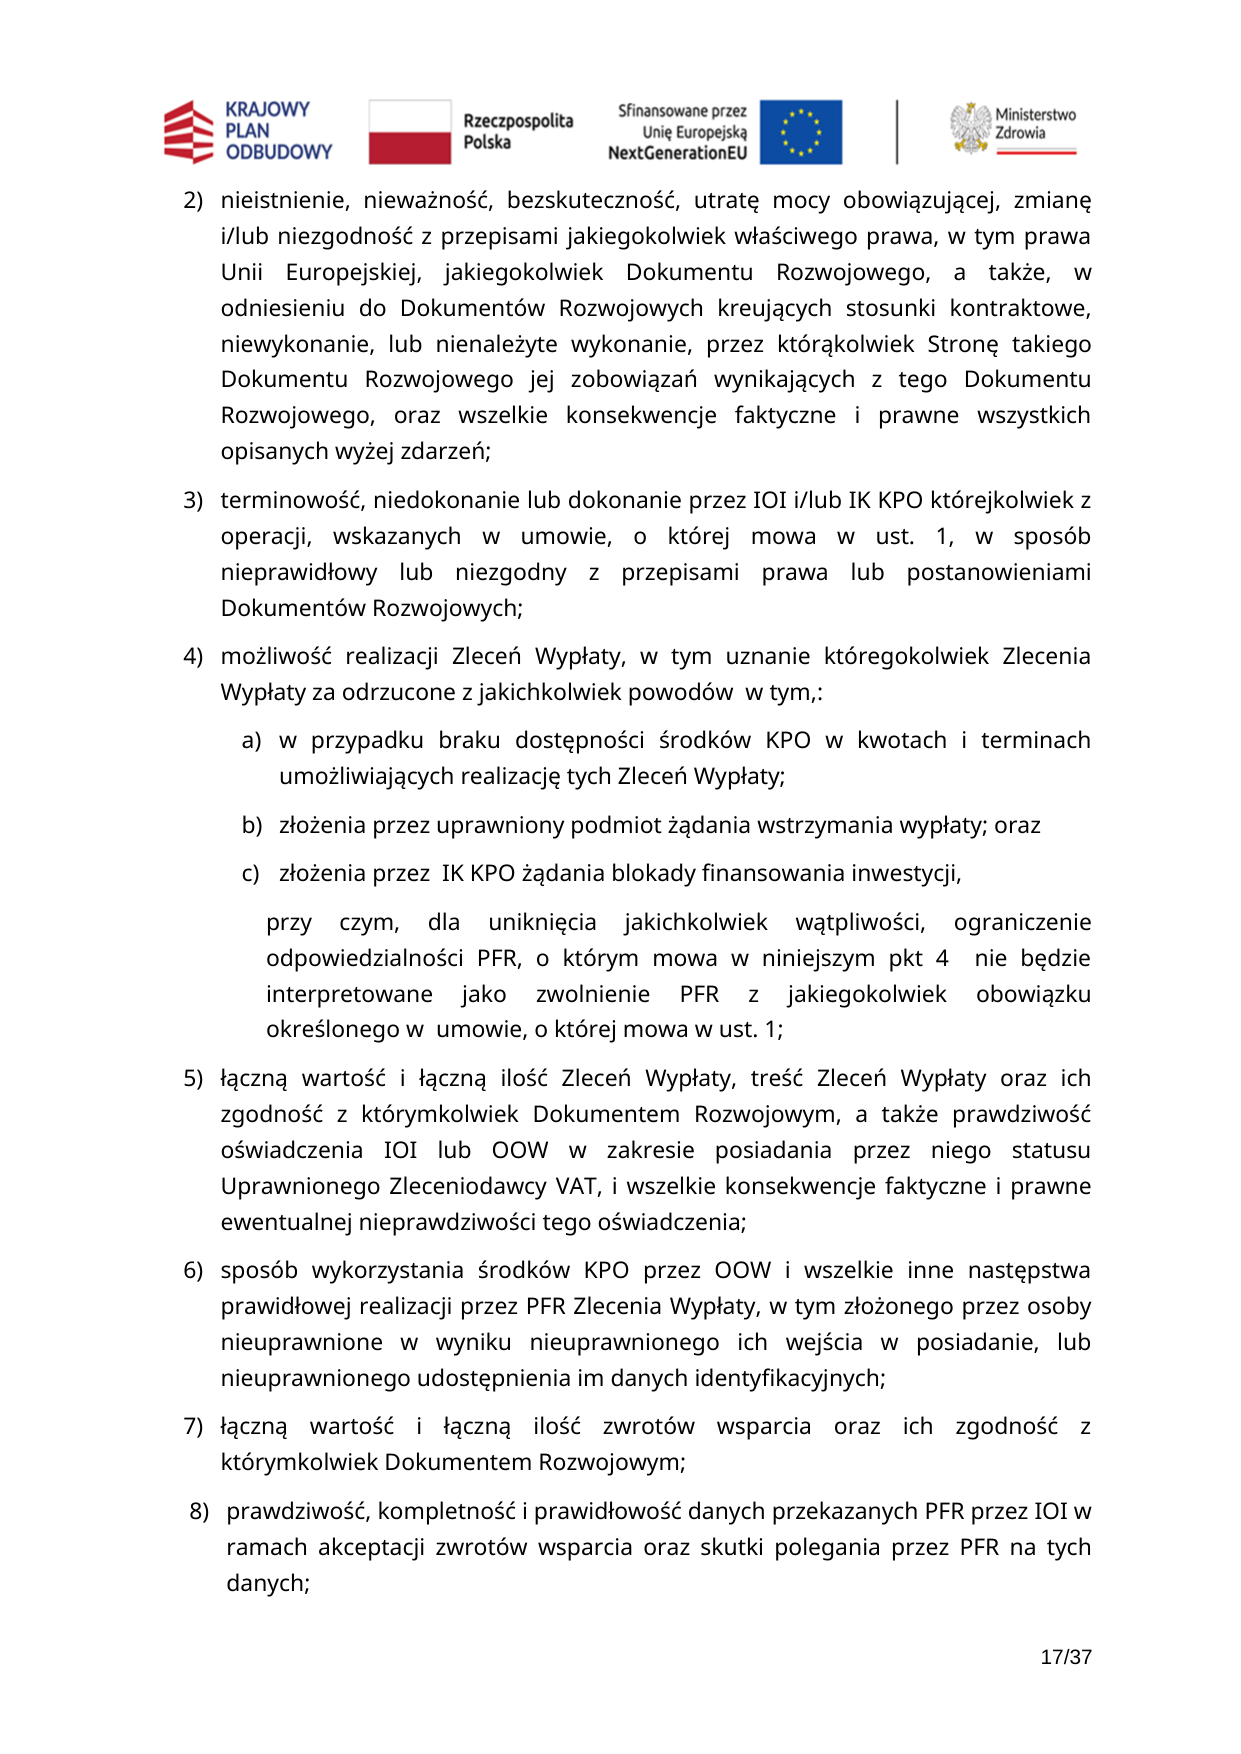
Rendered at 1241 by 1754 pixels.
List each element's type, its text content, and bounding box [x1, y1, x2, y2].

list w przypadku braku dostępności środków KPO w kwotach i terminach umożliwiających realizację tych Zleceń Wypłaty; [241, 724, 1092, 792]
list prawdziwość, kompletność i prawidłowość danych przekazanych PFR przez IOI w ramach akceptacji zwrotów wsparcia oraz skutki polegania przez PFR na tych danych; [189, 1495, 1092, 1598]
list sposób wykorzystania środków KPO przez OOW i wszelkie inne następstwa prawidłowej realizacji przez PFR Zlecenia Wypłaty, w tym złożonego przez osoby nieuprawnione w wyniku nieuprawnionego ich wejścia w posiadanie, lub nieuprawnionego udostępnienia im danych identyfikacyjnych; [183, 1254, 1092, 1393]
text przy czym, dla uniknięcia jakichkolwiek wątpliwości, ograniczenie odpowiedzialności PFR, o którym mowa w niniejszym pkt 4 nie będzie interpretowane jako zwolnienie PFR z jakiegokolwiek obowiązku określonego w umowie, o której mowa w ust. 1; [266, 906, 1092, 1045]
list złożenia przez IK KPO żądania blokady finansowania inwestycji, [241, 857, 1092, 888]
list złożenia przez uprawniony podmiot żądania wstrzymania wypłaty; oraz [241, 809, 1092, 840]
list możliwość realizacji Zleceń Wypłaty, w tym uznanie któregokolwiek Zlecenia Wypłaty za odrzucone z jakichkolwiek powodów w tym,: [183, 640, 1092, 707]
picture [147, 73, 1096, 184]
list terminowość, niedokonanie lub dokonanie przez IOI i/lub IK KPO którejkolwiek z operacji, wskazanych w umowie, o której mowa w ust. 1, w sposób nieprawidłowy lub niezgodny z przepisami prawa lub postanowieniami Dokumentów Rozwojowych; [183, 484, 1092, 623]
list łączną wartość i łączną ilość Zleceń Wypłaty, treść Zleceń Wypłaty oraz ich zgodność z którymkolwiek Dokumentem Rozwojowym, a także prawdziwość oświadczenia IOI lub OOW w zakresie posiadania przez niego statusu Uprawnionego Zleceniodawcy VAT, i wszelkie konsekwencje faktyczne i prawne ewentualnej nieprawdziwości tego oświadczenia; [183, 1062, 1092, 1237]
list łączną wartość i łączną ilość zwrotów wsparcia oraz ich zgodność z którymkolwiek Dokumentem Rozwojowym; [183, 1410, 1092, 1477]
list nieistnienie, nieważność, bezskuteczność, utratę mocy obowiązującej, zmianę i/lub niezgodność z przepisami jakiegokolwiek właściwego prawa, w tym prawa Unii Europejskiej, jakiegokolwiek Dokumentu Rozwojowego, a także, w odniesieniu do Dokumentów Rozwojowych kreujących stosunki kontraktowe, niewykonanie, lub nienależyte wykonanie, przez którąkolwiek Stronę takiego Dokumentu Rozwojowego jej zobowiązań wynikających z tego Dokumentu Rozwojowego, oraz wszelkie konsekwencje faktyczne i prawne wszystkich opisanych wyżej zdarzeń; [183, 184, 1092, 467]
